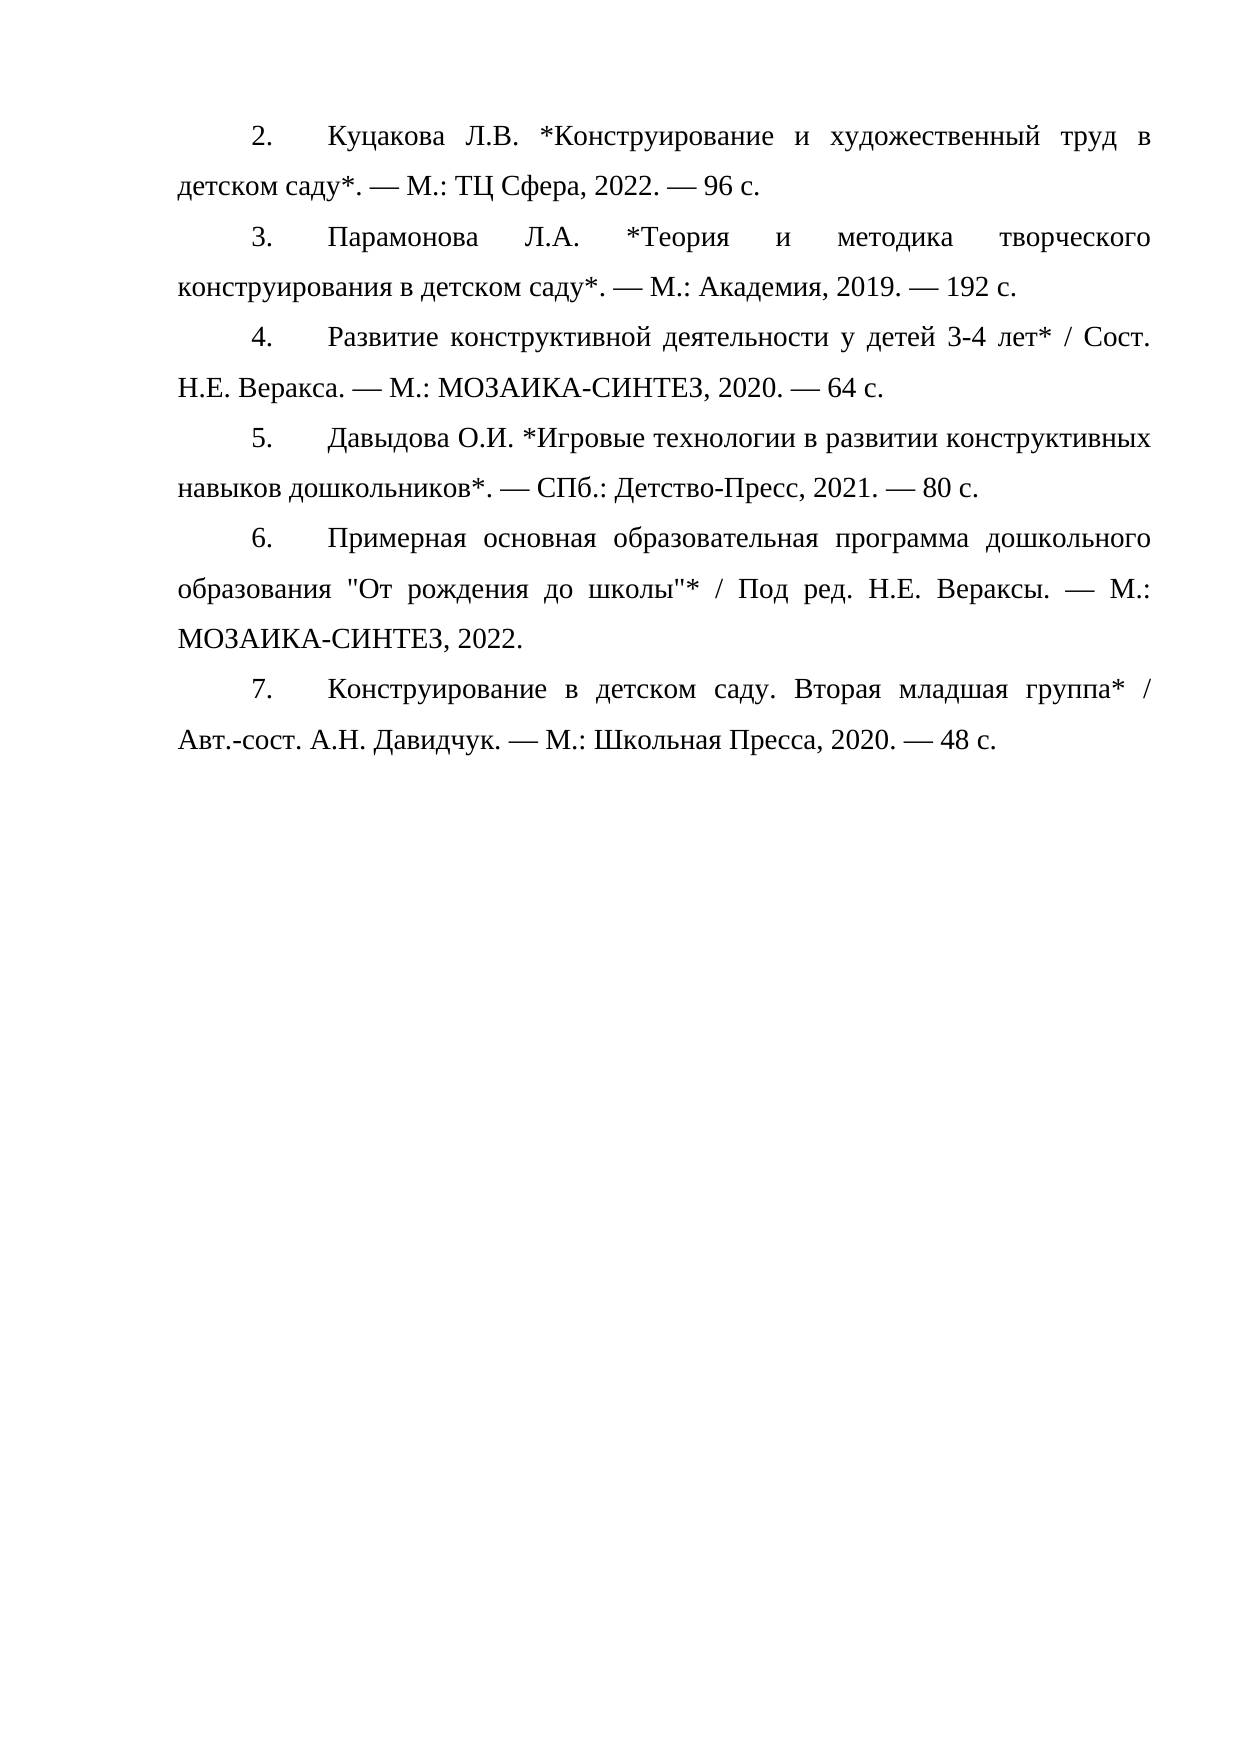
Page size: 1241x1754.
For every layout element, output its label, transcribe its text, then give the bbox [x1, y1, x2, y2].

list Давыдова О.И. *Игровые технологии в развитии конструктивных навыков дошкольников*. — СПб.: Детство-Пресс, 2021. — 80 с. [177, 420, 1152, 504]
list Парамонова Л.А. *Теория и методика творческого конструирования в детском саду*. — М.: Академия, 2019. — 192 с. [177, 219, 1152, 303]
list Развитие конструктивной деятельности у детей 3-4 лет* / Сост. Н.Е. Веракса. — М.: МОЗАИКА-СИНТЕЗ, 2020. — 64 с. [177, 319, 1152, 403]
list Конструирование в детском саду. Вторая младшая группа* / Авт.-сост. А.Н. Давидчук. — М.: Школьная Пресса, 2020. — 48 с. [177, 672, 1152, 755]
list Куцакова Л.В. *Конструирование и художественный труд в детском саду*. — М.: ТЦ Сфера, 2022. — 96 с. [177, 118, 1152, 202]
list Примерная основная образовательная программа дошкольного образования "От рождения до школы"* / Под ред. Н.Е. Вераксы. — М.: МОЗАИКА-СИНТЕЗ, 2022. [177, 521, 1152, 655]
